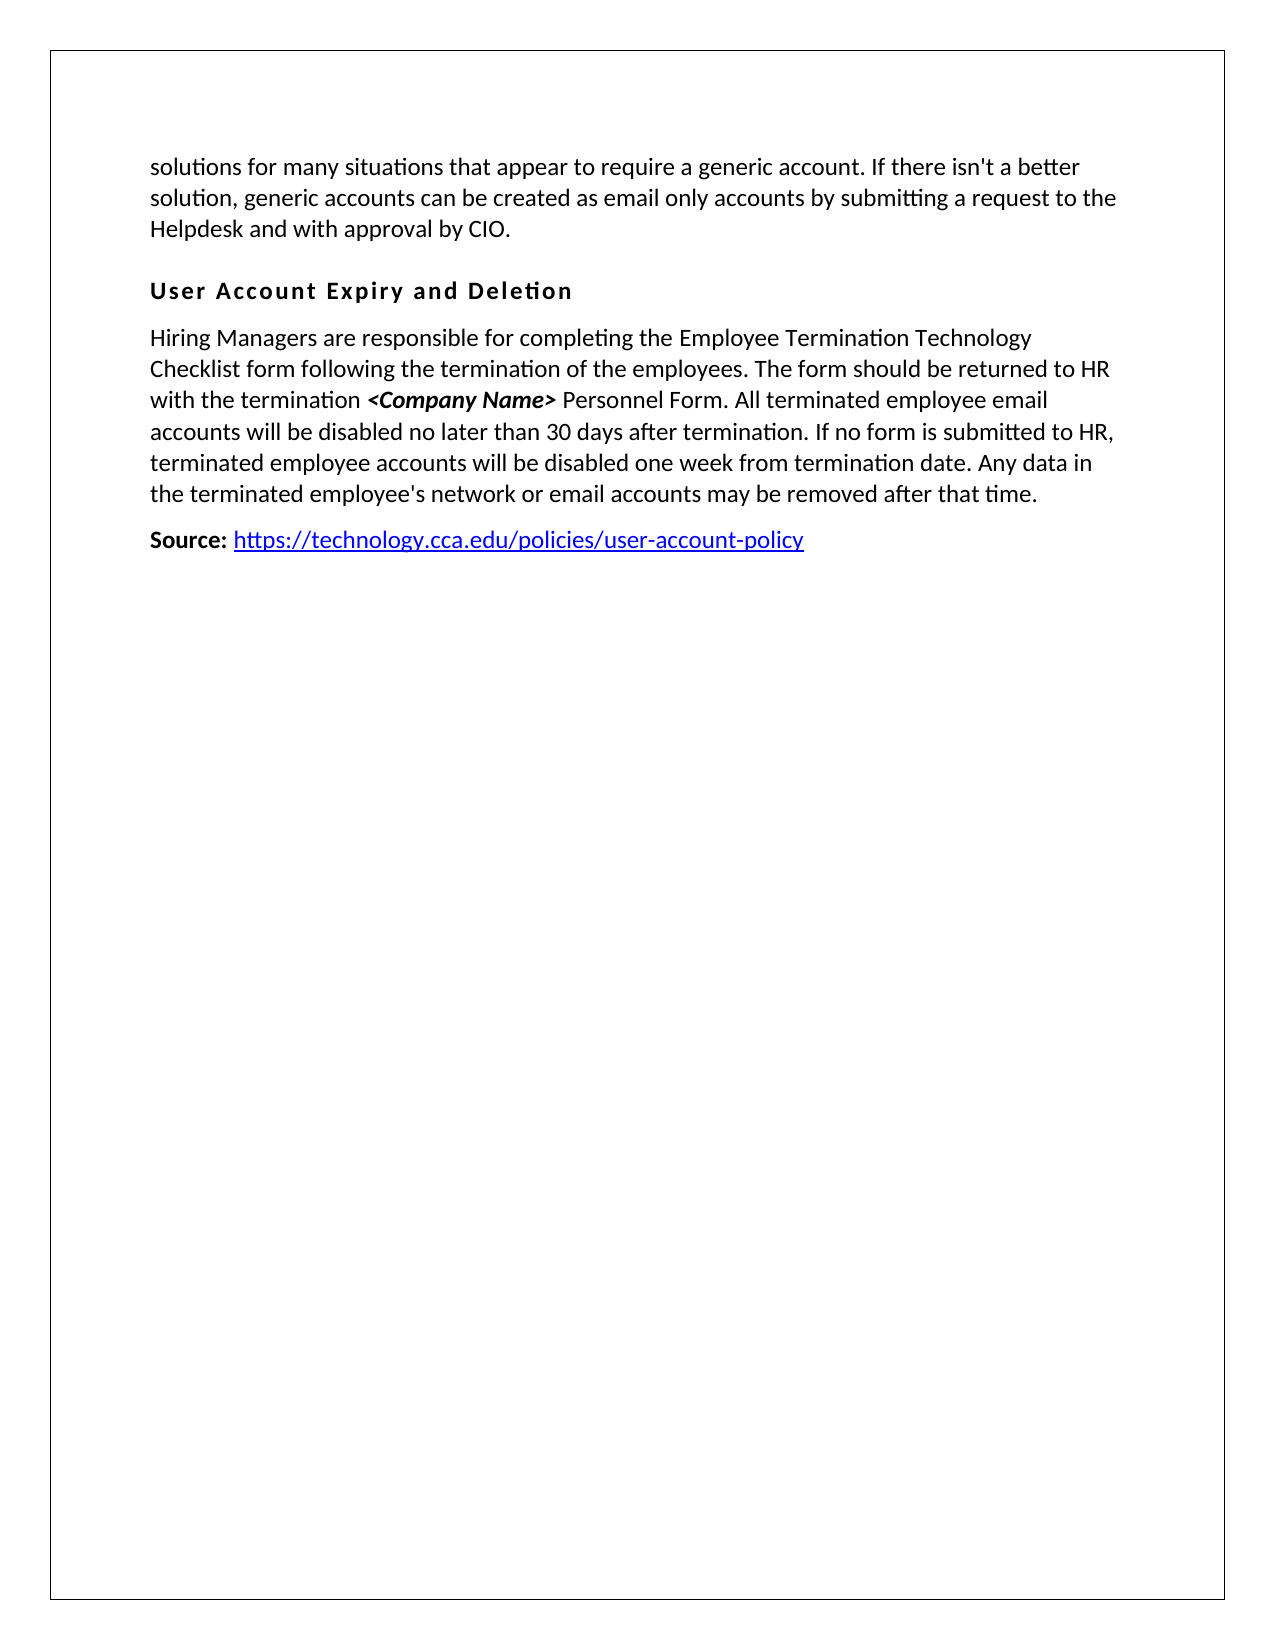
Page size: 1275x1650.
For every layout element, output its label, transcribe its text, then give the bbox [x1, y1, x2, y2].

text Hiring Managers are responsible for completing the Employee Termination Technology Checklist form following the termination of the employees. The form should be returned to HR with the termination <Company Name> Personnel Form. All terminated employee email accounts will be disabled no later than 30 days after termination. If no form is submitted to HR, terminated employee accounts will be disabled one week from termination date. Any data in the terminated employee's network or email accounts may be removed after that time. [150, 321, 1125, 509]
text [150, 150, 1125, 244]
text Source: https://technology.cca.edu/policies/user-account-policy [150, 524, 1125, 555]
text User Account Expiry and Deletion [150, 275, 1125, 306]
